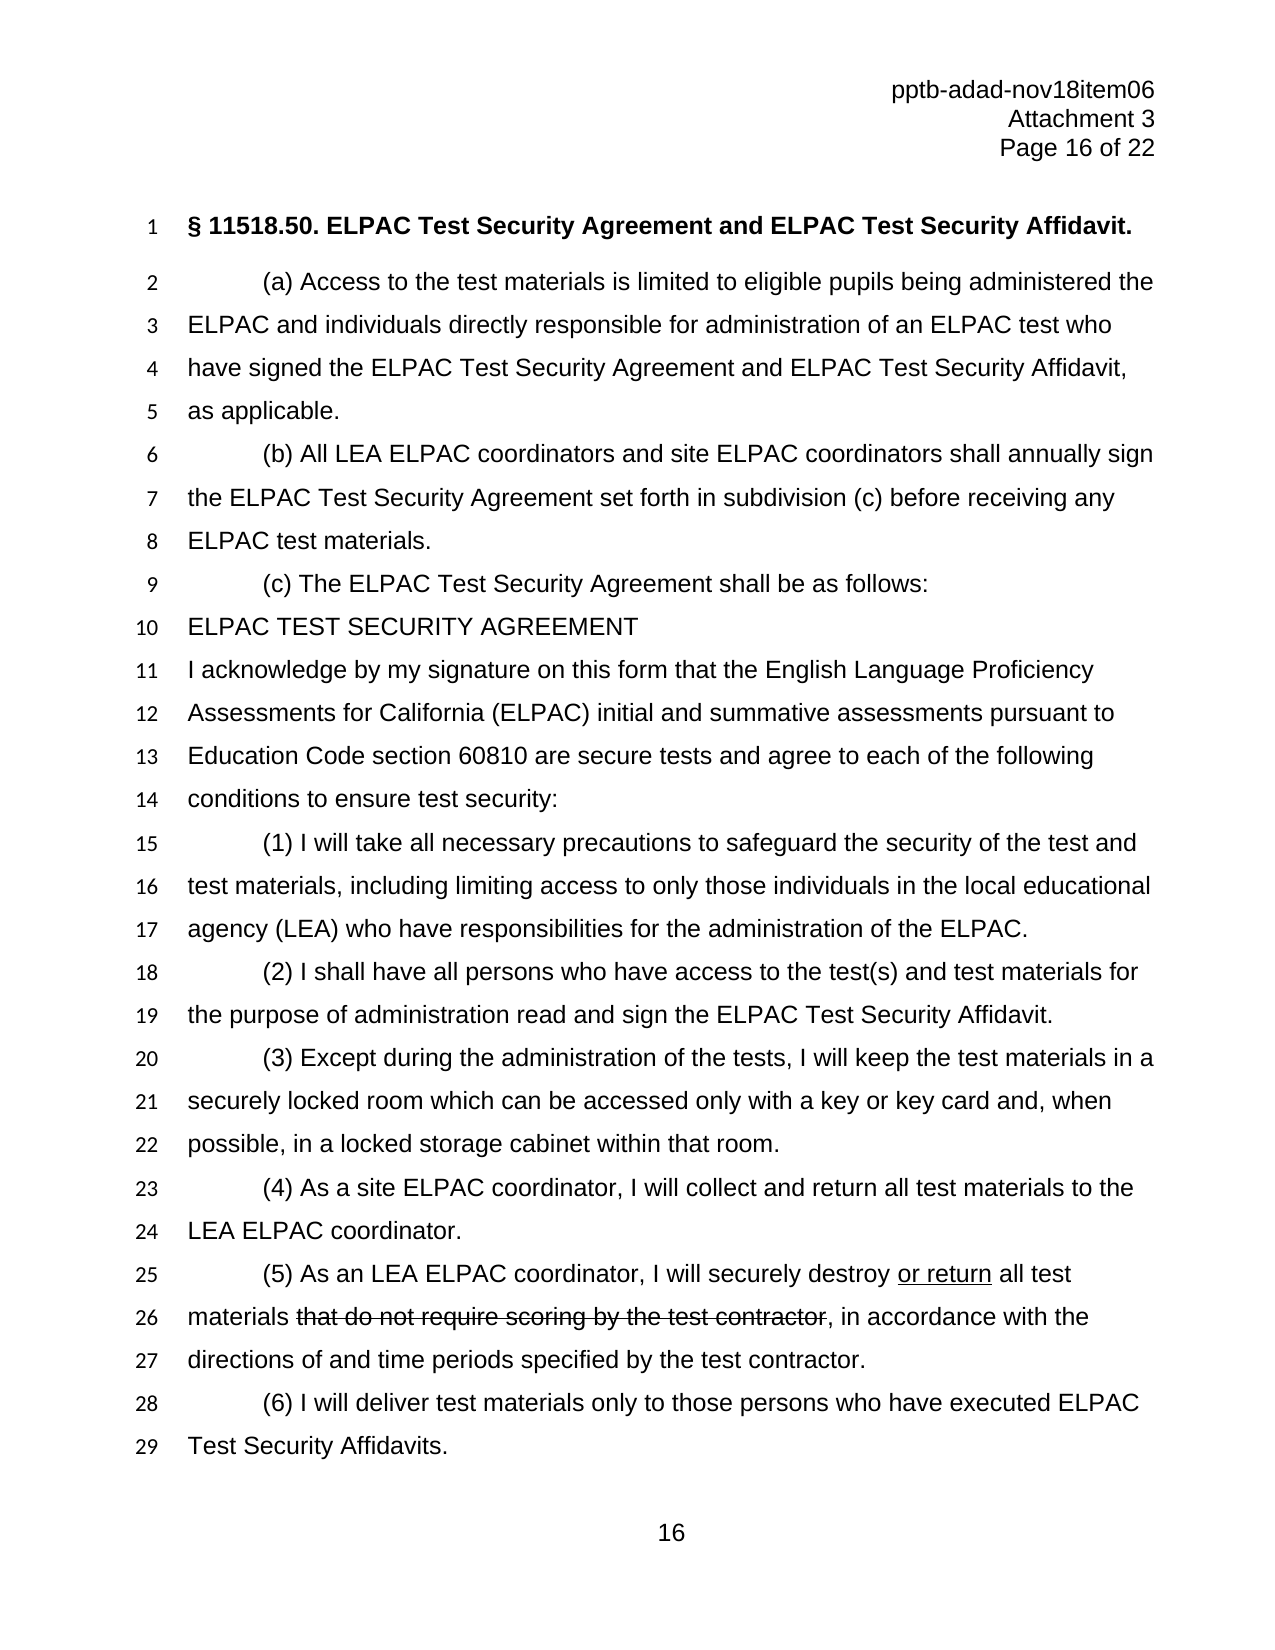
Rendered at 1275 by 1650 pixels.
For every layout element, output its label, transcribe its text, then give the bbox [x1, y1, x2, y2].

text (a) Access to the test materials is limited to eligible pupils being administered the ELPAC and individuals directly responsible for administration of an ELPAC test who have signed the ELPAC Test Security Agreement and ELPAC Test Security Affidavit, as applicable. [187, 267, 1155, 425]
text (6) I will deliver test materials only to those persons who have executed ELPAC Test Security Affidavits. [187, 1388, 1155, 1460]
text (b) All LEA ELPAC coordinators and site ELPAC coordinators shall annually sign the ELPAC Test Security Agreement set forth in subdivision (c) before receiving any ELPAC test materials. [187, 439, 1155, 554]
subtitle § 11518.50. ELPAC Test Security Agreement and ELPAC Test Security Affidavit. [187, 211, 1155, 240]
text (3) Except during the administration of the tests, I will keep the test materials in a securely locked room which can be accessed only with a key or key card and, when possible, in a locked storage cabinet within that room. [187, 1043, 1155, 1158]
text (2) I shall have all persons who have access to the test(s) and test materials for the purpose of administration read and sign the ELPAC Test Security Affidavit. [187, 957, 1155, 1029]
text (1) I will take all necessary precautions to safeguard the security of the test and test materials, including limiting access to only those individuals in the local educational agency (LEA) who have responsibilities for the administration of the ELPAC. [187, 827, 1155, 942]
text (c) The ELPAC Test Security Agreement shall be as follows: [187, 569, 1155, 597]
text (4) As a site ELPAC coordinator, I will collect and return all test materials to the LEA ELPAC coordinator. [187, 1172, 1155, 1244]
text I acknowledge by my signature on this form that the English Language Proficiency Assessments for California (ELPAC) initial and summative assessments pursuant to Education Code section 60810 are secure tests and agree to each of the following conditions to ensure test security: [187, 655, 1155, 813]
text ELPAC TEST SECURITY AGREEMENT [187, 612, 1155, 641]
text (5) As an LEA ELPAC coordinator, I will securely destroy or return all test materials that do not require scoring by the test contractor, in accordance with the directions of and time periods specified by the test contractor. [187, 1259, 1155, 1374]
